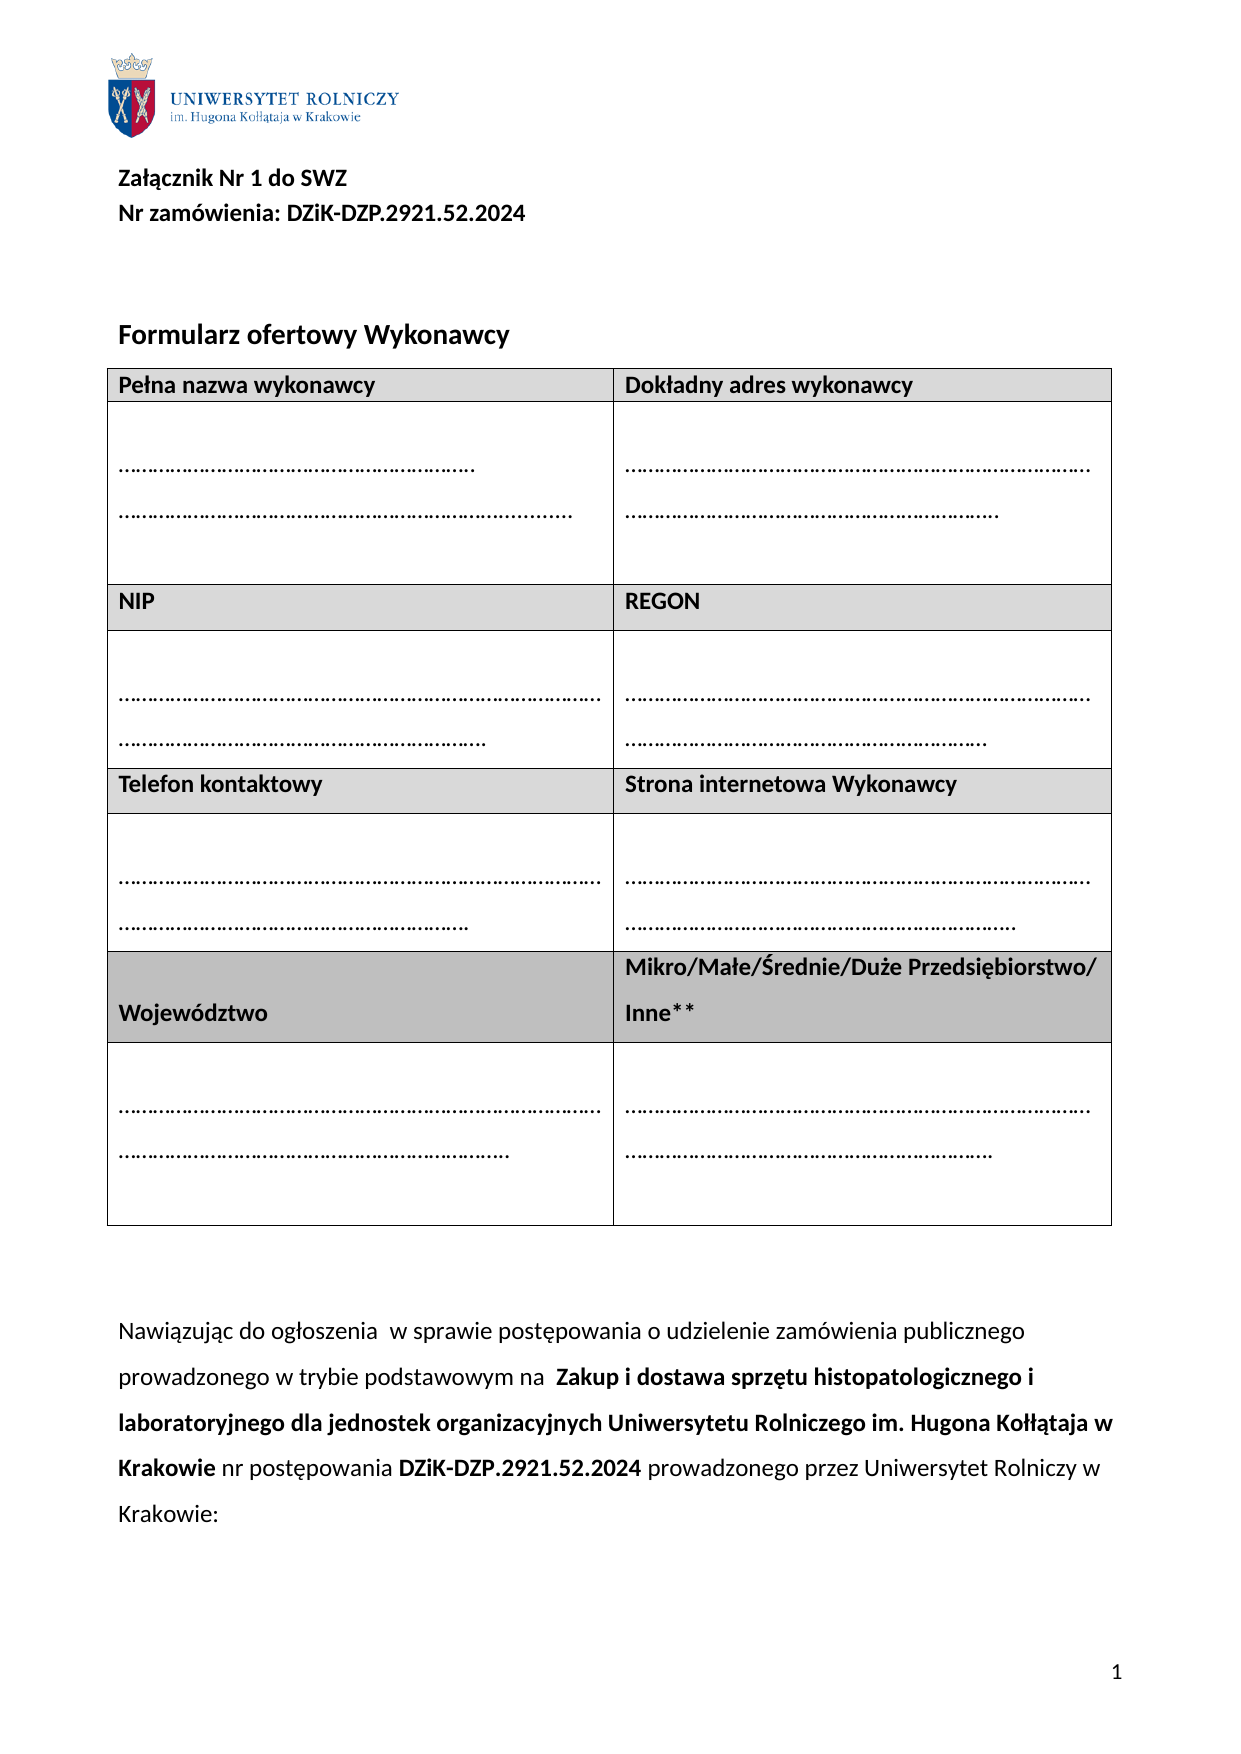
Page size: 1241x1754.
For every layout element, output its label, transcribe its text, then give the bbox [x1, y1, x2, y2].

table_cell …………………………………………………………………………………………………………………………………. [108, 631, 613, 767]
table_cell ……………………………………………………..…………………………………………………………............ [108, 402, 613, 584]
table_cell …………………………………………………………………………………………………………………………………….. [108, 1043, 613, 1225]
table_cell Województwo [108, 952, 613, 1042]
table_cell ………………………………………………………………………………………………………………………………….. [614, 814, 1111, 951]
table_cell ………………………………………………………………………………………………………………………………. [614, 1043, 1111, 1225]
table_cell NIP [108, 585, 613, 630]
picture [104, 53, 412, 141]
table_cell ………………………………………………………………………………………………………………………………. [108, 814, 613, 951]
table_cell Mikro/Małe/Średnie/Duże Przedsiębiorstwo/ Inne** [614, 952, 1111, 1042]
text Nr zamówienia: DZiK-DZP.2921.52.2024 [118, 197, 1122, 227]
text Załącznik Nr 1 do SWZ [118, 162, 1122, 192]
table_cell REGON [614, 585, 1111, 630]
table_cell ……………………………………………………………………………………………………………………………….. [614, 402, 1111, 584]
table_header Dokładny adres wykonawcy [614, 369, 1111, 401]
table_cell Telefon kontaktowy [108, 769, 613, 813]
table_header Pełna nazwa wykonawcy [108, 369, 613, 401]
table_cell Strona internetowa Wykonawcy [614, 769, 1111, 813]
table_cell ……………………………………………………………………………………………………………………………… [614, 631, 1111, 767]
text Formularz ofertowy Wykonawcy [118, 316, 1122, 352]
text Nawiązując do ogłoszenia w sprawie postępowania o udzielenie zamówienia publicznego prowadzonego w trybie podstawowym na Zakup i dostawa sprzętu histopatologicznego i laboratoryjnego dla jednostek organizacyjnych Uniwersytetu Rolniczego im. Hugona Kołłątaja w Krakowie nr postępowania DZiK-DZP.2921.52.2024 prowadzonego przez Uniwersytet Rolniczy w Krakowie: [118, 1315, 1122, 1529]
